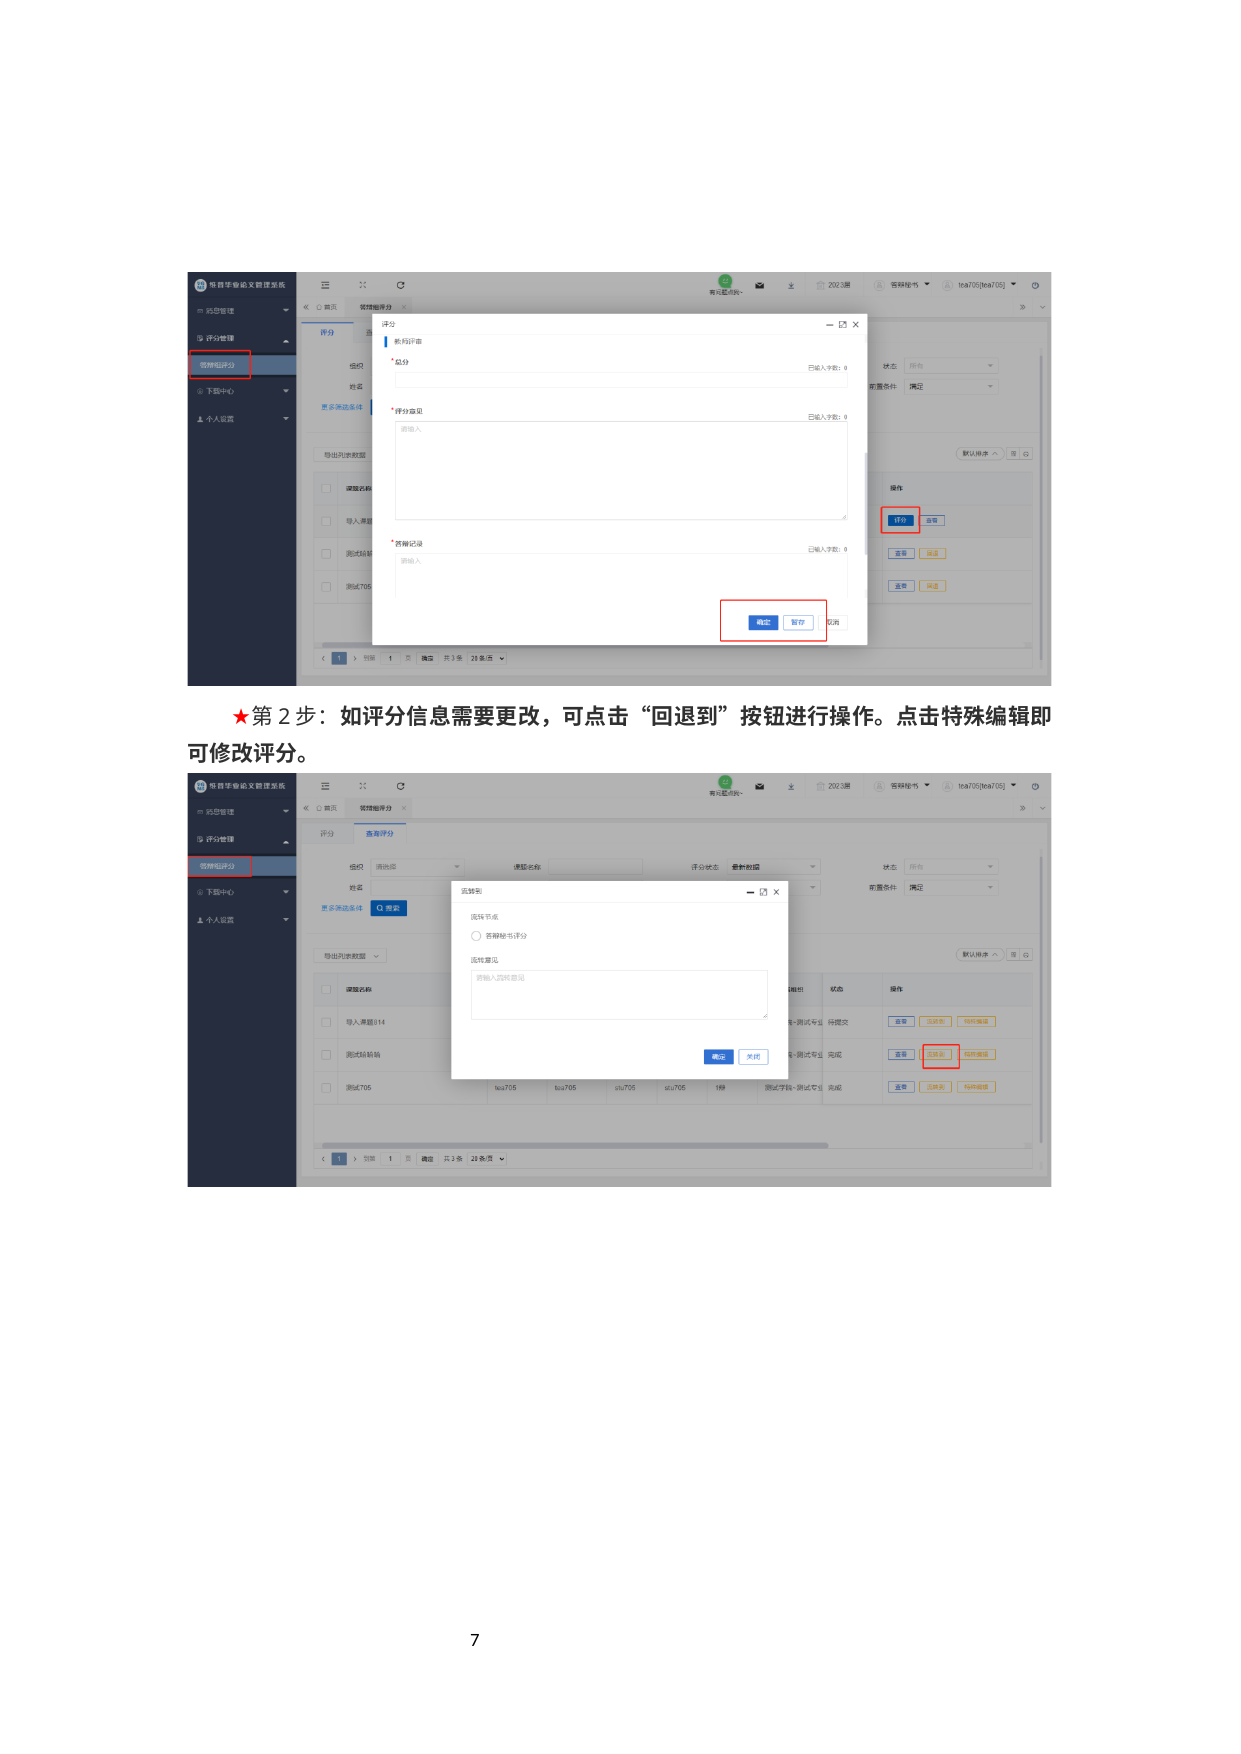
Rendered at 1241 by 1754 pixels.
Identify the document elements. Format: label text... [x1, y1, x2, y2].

picture [187, 773, 1052, 1187]
text ★第2步：如评分信息需要更改，可点击“回退到”按钮进行操作。点击特殊编辑即可修改评分。 [187, 699, 1053, 768]
picture [187, 272, 1052, 686]
